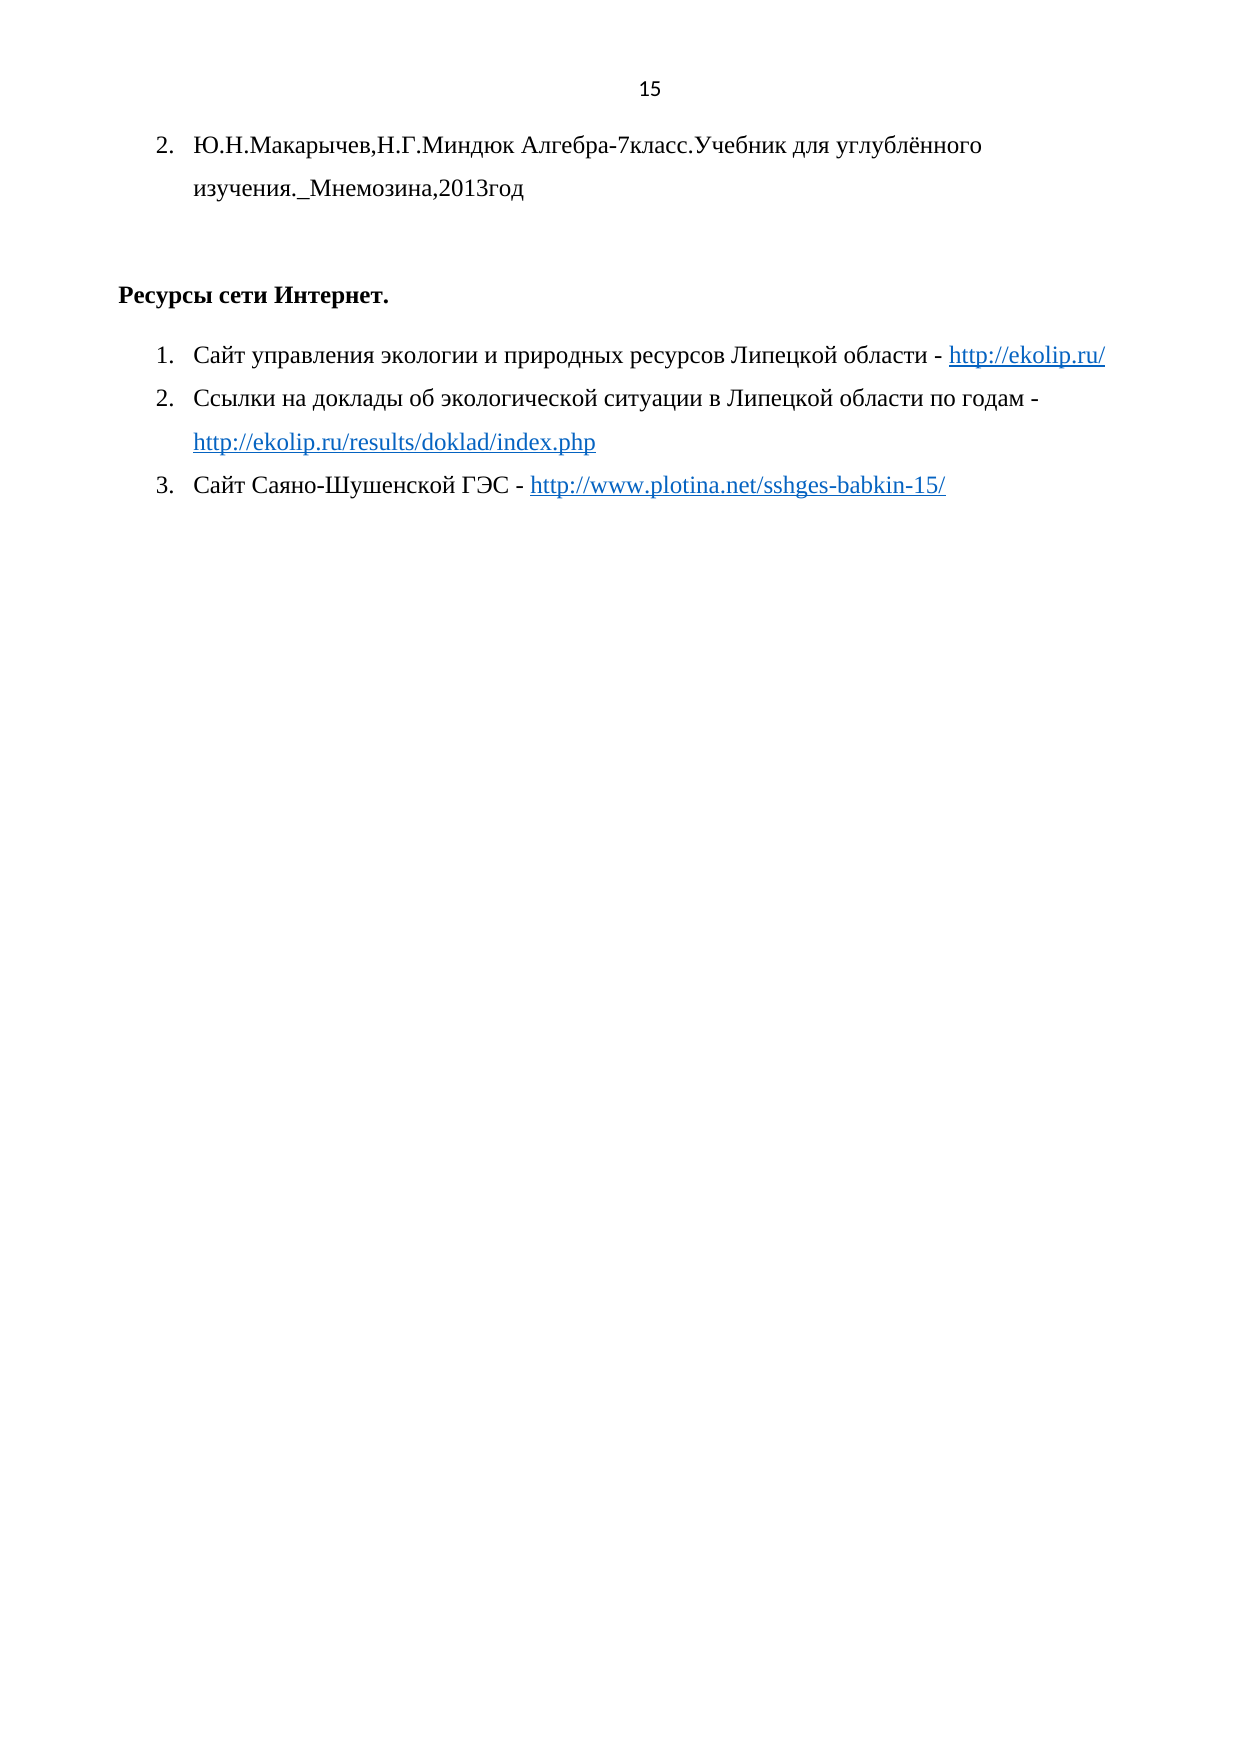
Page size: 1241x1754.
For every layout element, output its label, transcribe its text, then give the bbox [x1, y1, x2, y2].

list Сайт управления экологии и природных ресурсов Липецкой области - http://ekolip.ru/ [156, 340, 1181, 369]
list Ю.Н.Макарычев,Н.Г.Миндюк Алгебра-7класс.Учебник для углублённого изучения._Мнемозина,2013год [156, 130, 1181, 202]
list Сайт Саяно-Шушенской ГЭС - http://www.plotina.net/sshges-babkin-15/ [156, 470, 1181, 498]
text Ресурсы сети Интернет. [118, 281, 1181, 309]
list Ссылки на доклады об экологической ситуации в Липецкой области по годам - http://ekolip.ru/results/doklad/index.php [156, 383, 1181, 455]
